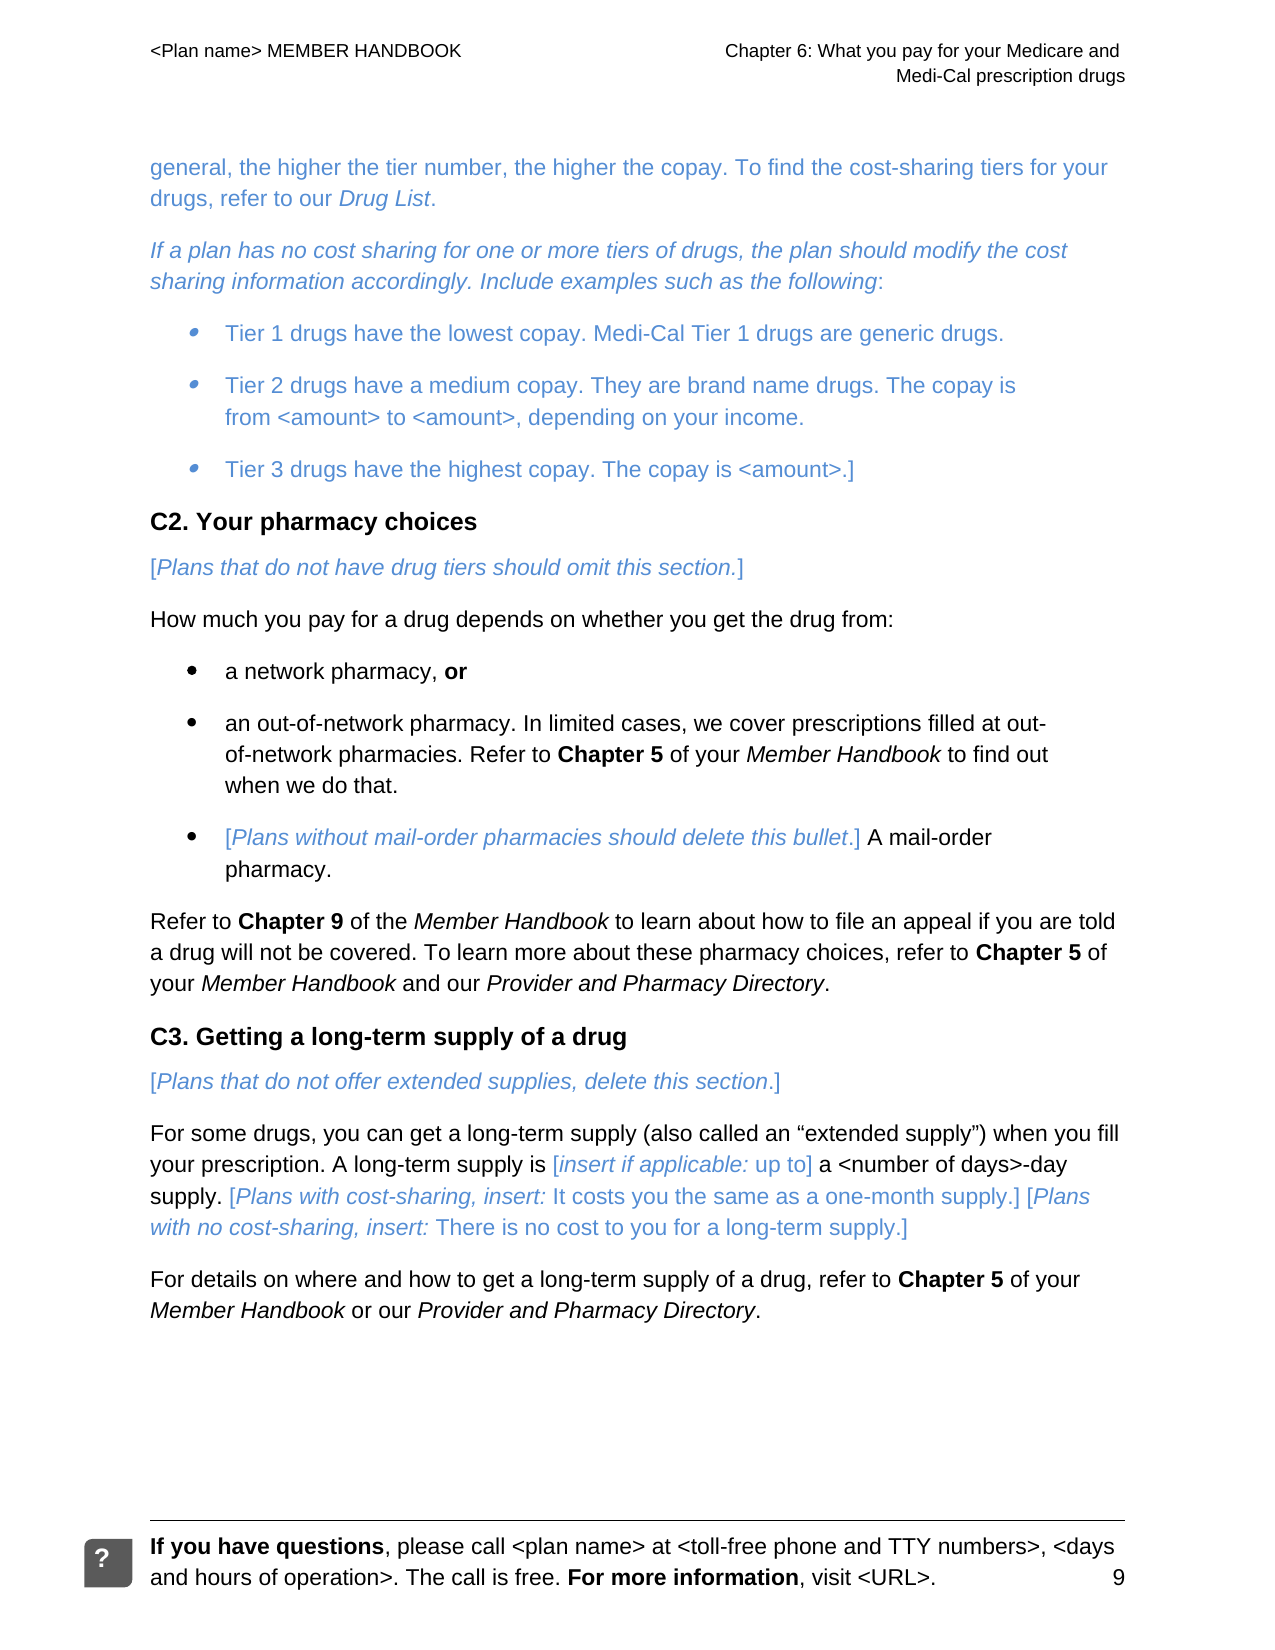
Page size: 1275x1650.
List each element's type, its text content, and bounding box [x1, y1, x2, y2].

list Refer to Chapter 9 of the Member Handbook to learn about how to file an appeal if you are told a drug will not be covered. To learn more about these pharmacy choices, refer to Chapter 5 of your Member Handbook and our Provider and Pharmacy Directory. [150, 904, 1125, 998]
list Tier 2 drugs have a medium copay. They are brand name drugs. The copay is from <amount> to <amount>, depending on your income. [187, 369, 1050, 431]
list Tier 3 drugs have the highest copay. The copay is <amount>.] [187, 452, 1050, 483]
subtitle C2. Your pharmacy choices [150, 504, 1050, 537]
text [Plans that do not offer extended supplies, delete this section.] [150, 1064, 1125, 1096]
text [Plans that do not have drug tiers should omit this section.] [150, 550, 1125, 581]
list an out-of-network pharmacy. In limited cases, we cover prescriptions filled at out-of-network pharmacies. Refer to Chapter 5 of your Member Handbook to find out when we do that. [187, 706, 1050, 800]
text If a plan has no cost sharing for one or more tiers of drugs, the plan should modify the cost sharing information accordingly. Include examples such as the following: [150, 233, 1125, 296]
list Tier 1 drugs have the lowest copay. Medi-Cal Tier 1 drugs are generic drugs. [187, 317, 1050, 348]
text For details on where and how to get a long-term supply of a drug, refer to Chapter 5 of your Member Handbook or our Provider and Pharmacy Directory. [150, 1262, 1125, 1325]
text How much you pay for a drug depends on whether you get the drug from: [150, 602, 1125, 633]
text For some drugs, you can get a long-term supply (also called an “extended supply”) when you fill your prescription. A long-term supply is [insert if applicable: up to] a <number of days>-day supply. [Plans with cost-sharing, insert: It costs you the same as a one-month supply.] [Plans with no cost-sharing, insert: There is no cost to you for a long-term supply.] [150, 1117, 1125, 1242]
list a network pharmacy, or [187, 654, 1050, 685]
subtitle C3. Getting a long-term supply of a drug [150, 1019, 1050, 1052]
list [Plans without mail-order pharmacies should delete this bullet.] A mail-order pharmacy. [187, 821, 1050, 883]
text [150, 150, 1125, 212]
